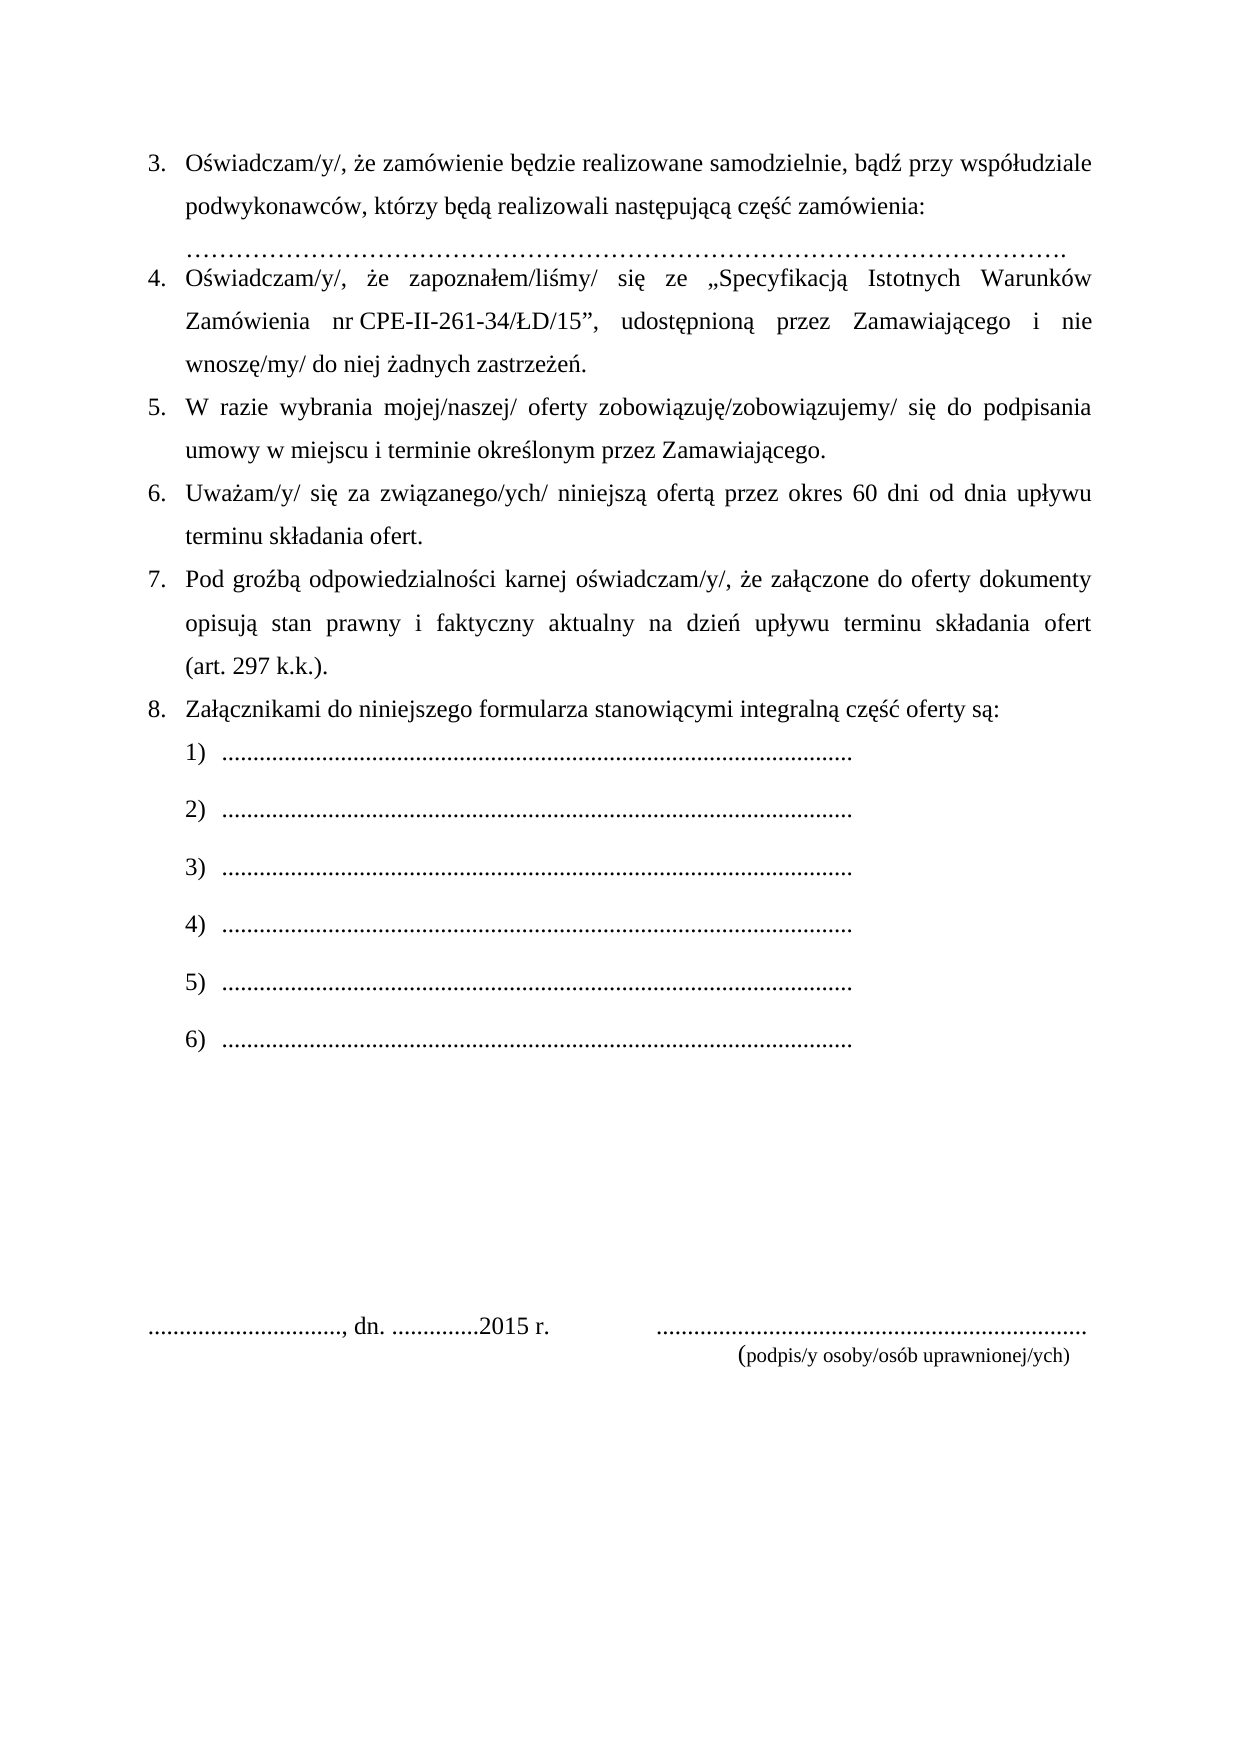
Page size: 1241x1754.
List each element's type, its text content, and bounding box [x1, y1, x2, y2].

text (podpis/y osoby/osób uprawnionej/ych) [148, 1339, 1093, 1368]
list Pod groźbą odpowiedzialności karnej oświadczam/y/, że załączone do oferty dokumenty opisują stan prawny i faktyczny aktualny na dzień upływu terminu składania ofert (art. 297 k.k.). [148, 564, 1093, 679]
text ..............................., dn. ..............2015 r. ..................................................................... [148, 1314, 1093, 1339]
text 2) ..................................................................................................... [185, 794, 1093, 823]
text 6) ..................................................................................................... [185, 1024, 1093, 1053]
list Załącznikami do niniejszego formularza stanowiącymi integralną część oferty są: [148, 694, 1093, 723]
list Oświadczam/y/, że zamówienie będzie realizowane samodzielnie, bądź przy współudziale podwykonawców, którzy będą realizowali następującą część zamówienia: [148, 148, 1093, 219]
text 1) ..................................................................................................... [185, 737, 1093, 766]
text 3) ..................................................................................................... [185, 852, 1093, 881]
list Oświadczam/y/, że zapoznałem/liśmy/ się ze „Specyfikacją Istotnych Warunków Zamówienia nr CPE-II-261-34/ŁD/15”, udostępnioną przez Zamawiającego i nie wnoszę/my/ do niej żadnych zastrzeżeń. [148, 263, 1093, 378]
text ……………………………………………………………………………………………. [185, 234, 1093, 263]
list Uważam/y/ się za związanego/ych/ niniejszą ofertą przez okres 60 dni od dnia upływu terminu składania ofert. [148, 478, 1093, 550]
text 4) ..................................................................................................... [185, 909, 1093, 938]
list W razie wybrania mojej/naszej/ oferty zobowiązuję/zobowiązujemy/ się do podpisania umowy w miejscu i terminie określonym przez Zamawiającego. [148, 392, 1093, 464]
text 5) ..................................................................................................... [185, 967, 1093, 996]
